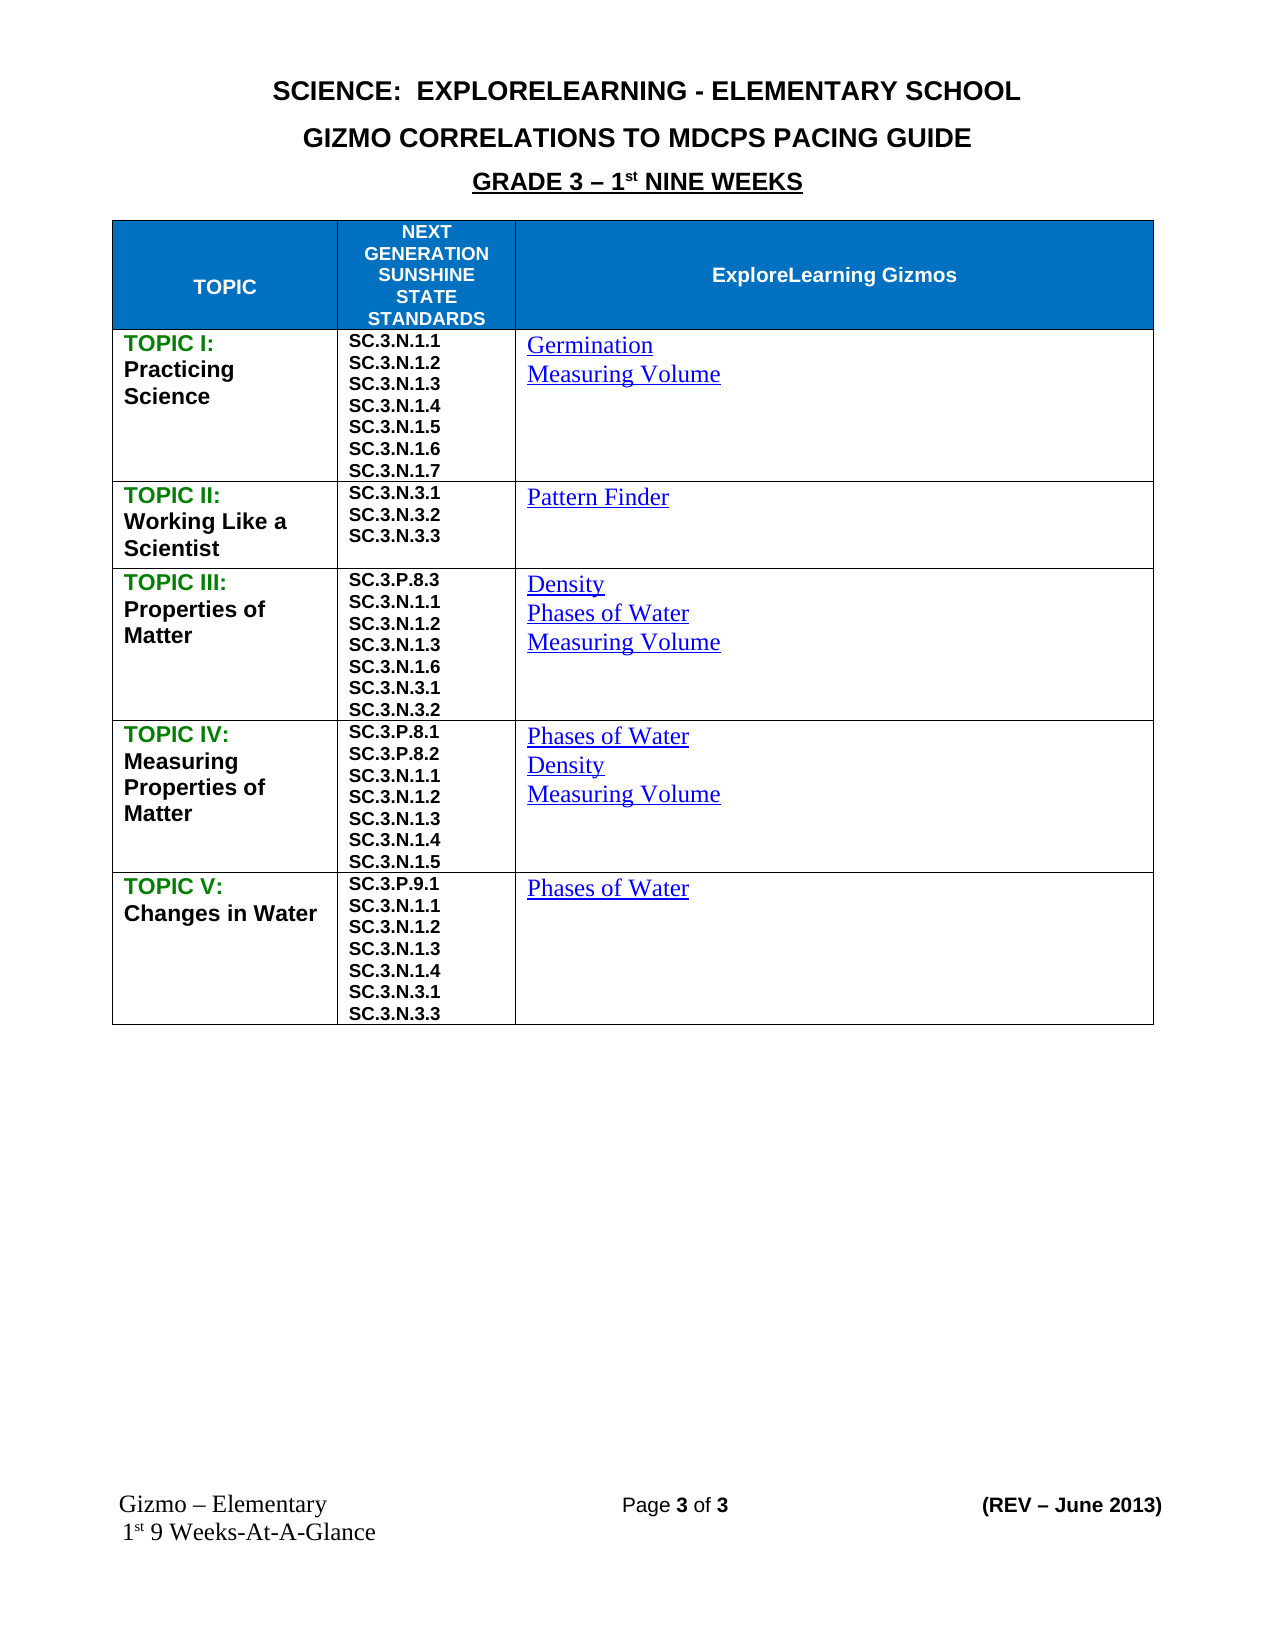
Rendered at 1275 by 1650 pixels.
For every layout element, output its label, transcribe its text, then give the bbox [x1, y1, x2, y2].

table_cell TOPIC V: Changes in Water [113, 873, 337, 1024]
table_cell SC.3.N.1.1 SC.3.N.1.2 SC.3.N.1.3 SC.3.N.1.4 SC.3.N.1.5 SC.3.N.1.6 SC.3.N.1.7 [338, 330, 515, 481]
table_cell TOPIC II: Working Like a Scientist [113, 482, 337, 568]
table_cell Pattern Finder [516, 482, 1153, 568]
table_header ExploreLearning Gizmos [516, 221, 1153, 329]
table_cell SC.3.P.8.1 SC.3.P.8.2 SC.3.N.1.1 SC.3.N.1.2 SC.3.N.1.3 SC.3.N.1.4 SC.3.N.1.5 [338, 721, 515, 872]
table_cell Density Phases of Water Measuring Volume [516, 569, 1153, 720]
text GRADE 3 – 1st NINE WEEKS [187, 167, 1087, 196]
table_cell TOPIC IV: Measuring Properties of Matter [113, 721, 337, 872]
table_cell TOPIC III: Properties of Matter [113, 569, 337, 720]
table_cell SC.3.N.3.1 SC.3.N.3.2 SC.3.N.3.3 [338, 482, 515, 568]
table_header NEXT GENERATION SUNSHINE STATE STANDARDS [338, 221, 515, 329]
table_cell Phases of Water Density Measuring Volume [516, 721, 1153, 872]
table_cell TOPIC I: Practicing Science [113, 330, 337, 481]
table_cell SC.3.P.8.3 SC.3.N.1.1 SC.3.N.1.2 SC.3.N.1.3 SC.3.N.1.6 SC.3.N.3.1 SC.3.N.3.2 [338, 569, 515, 720]
table_header TOPIC [113, 221, 337, 329]
table_cell Germination Measuring Volume [516, 330, 1153, 481]
table_cell SC.3.P.9.1 SC.3.N.1.1 SC.3.N.1.2 SC.3.N.1.3 SC.3.N.1.4 SC.3.N.3.1 SC.3.N.3.3 [338, 873, 515, 1024]
table_cell Phases of Water [516, 873, 1153, 1024]
